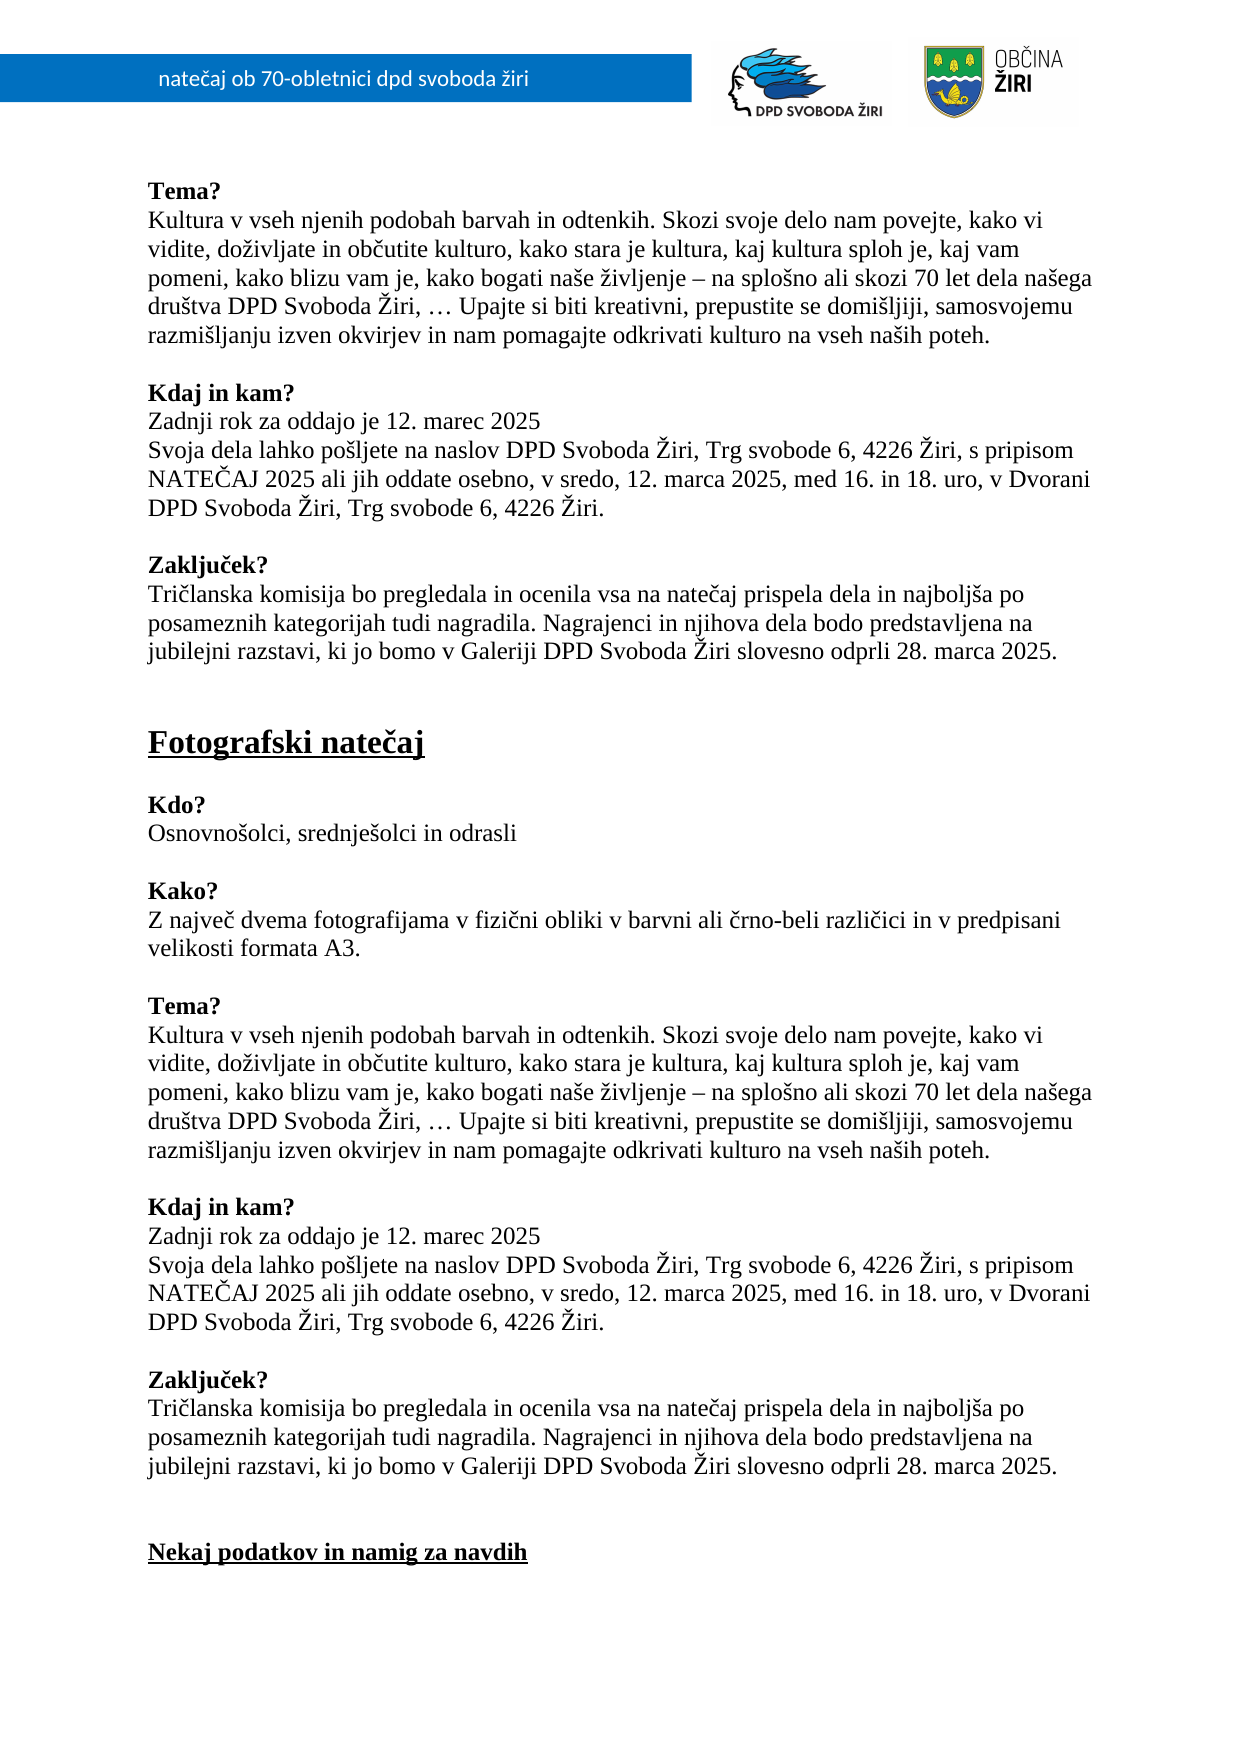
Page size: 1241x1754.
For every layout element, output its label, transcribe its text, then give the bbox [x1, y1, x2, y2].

text Tema? [148, 176, 1093, 205]
text Zadnji rok za oddajo je 12. marec 2025 [148, 1221, 1093, 1250]
text Fotografski natečaj [148, 723, 1093, 761]
text Svoja dela lahko pošljete na naslov DPD Svoboda Žiri, Trg svobode 6, 4226 Žiri, s pripisom NATEČAJ 2025 ali jih oddate osebno, v sredo, 12. marca 2025, med 16. in 18. uro, v Dvorani DPD Svoboda Žiri, Trg svobode 6, 4226 Žiri. [148, 1250, 1093, 1336]
text Kdaj in kam? [148, 1192, 1093, 1221]
text Zaključek? [148, 550, 1093, 579]
text Kultura v vseh njenih podobah barvah in odtenkih. Skozi svoje delo nam povejte, kako vi vidite, doživljate in občutite kulturo, kako stara je kultura, kaj kultura sploh je, kaj vam pomeni, kako blizu vam je, kako bogati naše življenje – na splošno ali skozi 70 let dela našega društva DPD Svoboda Žiri, … Upajte si biti kreativni, prepustite se domišljiji, samosvojemu razmišljanju izven okvirjev in nam pomagajte odkrivati kulturo na vseh naših poteh. [148, 1020, 1093, 1163]
text Kultura v vseh njenih podobah barvah in odtenkih. Skozi svoje delo nam povejte, kako vi vidite, doživljate in občutite kulturo, kako stara je kultura, kaj kultura sploh je, kaj vam pomeni, kako blizu vam je, kako bogati naše življenje – na splošno ali skozi 70 let dela našega društva DPD Svoboda Žiri, … Upajte si biti kreativni, prepustite se domišljiji, samosvojemu razmišljanju izven okvirjev in nam pomagajte odkrivati kulturo na vseh naših poteh. [148, 205, 1093, 349]
picture [711, 41, 893, 126]
text Svoja dela lahko pošljete na naslov DPD Svoboda Žiri, Trg svobode 6, 4226 Žiri, s pripisom NATEČAJ 2025 ali jih oddate osebno, v sredo, 12. marca 2025, med 16. in 18. uro, v Dvorani DPD Svoboda Žiri, Trg svobode 6, 4226 Žiri. [148, 435, 1093, 521]
text Tričlanska komisija bo pregledala in ocenila vsa na natečaj prispela dela in najboljša po posameznih kategorijah tudi nagradila. Nagrajenci in njihova dela bodo predstavljena na jubilejni razstavi, ki jo bomo v Galeriji DPD Svoboda Žiri slovesno odprli 28. marca 2025. [148, 579, 1093, 665]
text Kdo? [148, 790, 1093, 818]
picture [907, 37, 1080, 127]
text Nekaj podatkov in namig za navdih [148, 1537, 1093, 1566]
text Zaključek? [148, 1365, 1093, 1393]
text Zadnji rok za oddajo je 12. marec 2025 [148, 406, 1093, 435]
text Osnovnošolci, srednješolci in odrasli [148, 818, 1093, 847]
text Tričlanska komisija bo pregledala in ocenila vsa na natečaj prispela dela in najboljša po posameznih kategorijah tudi nagradila. Nagrajenci in njihova dela bodo predstavljena na jubilejni razstavi, ki jo bomo v Galeriji DPD Svoboda Žiri slovesno odprli 28. marca 2025. [148, 1393, 1093, 1480]
text Tema? [148, 991, 1093, 1020]
text Z največ dvema fotografijama v fizični obliki v barvni ali črno-beli različici in v predpisani velikosti formata A3. [148, 905, 1093, 962]
text Kako? [148, 876, 1093, 905]
text Kdaj in kam? [148, 378, 1093, 406]
